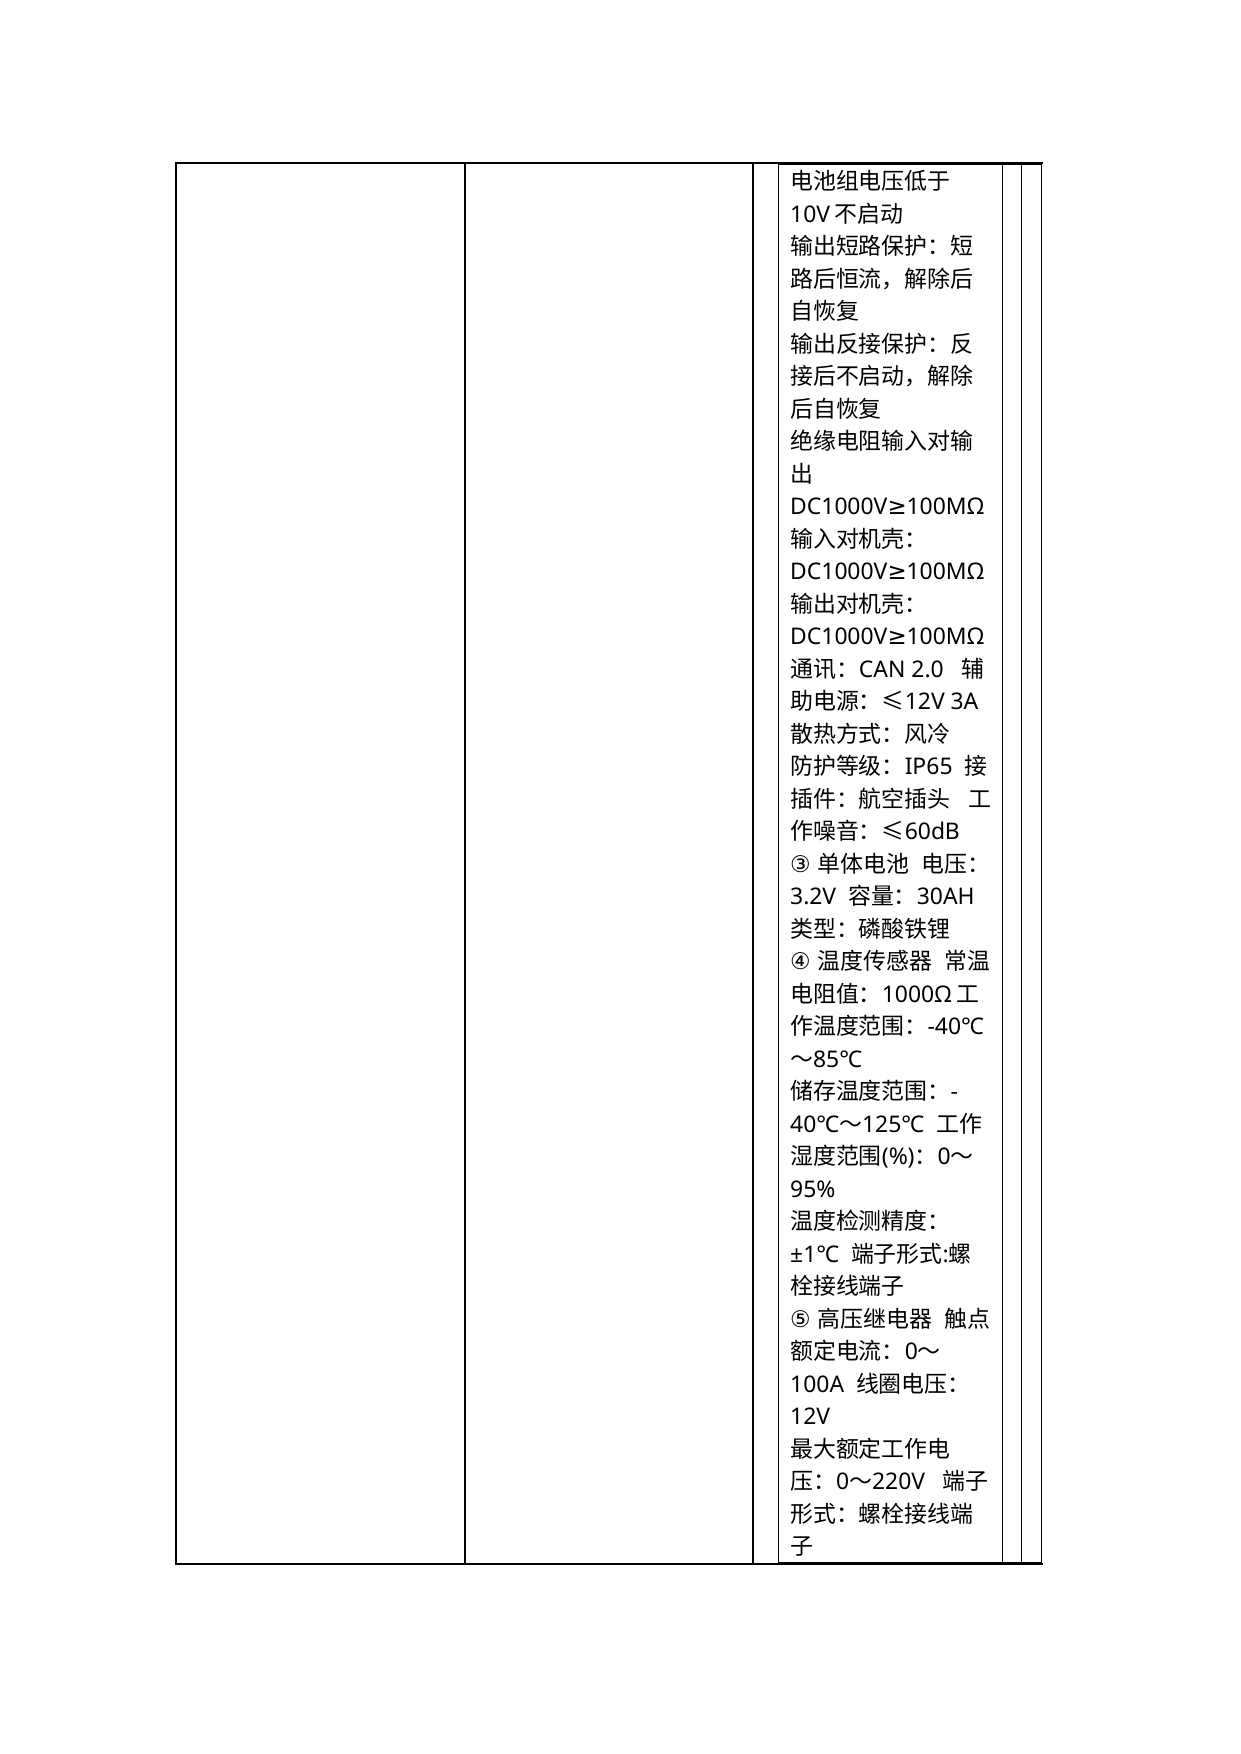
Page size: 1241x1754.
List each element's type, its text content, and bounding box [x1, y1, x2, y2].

table_cell [1003, 165, 1021, 1562]
table_cell [754, 164, 778, 1563]
table_cell ▲ [466, 164, 752, 1563]
table_cell 1 [177, 164, 464, 1563]
table_cell [1022, 165, 1041, 1562]
